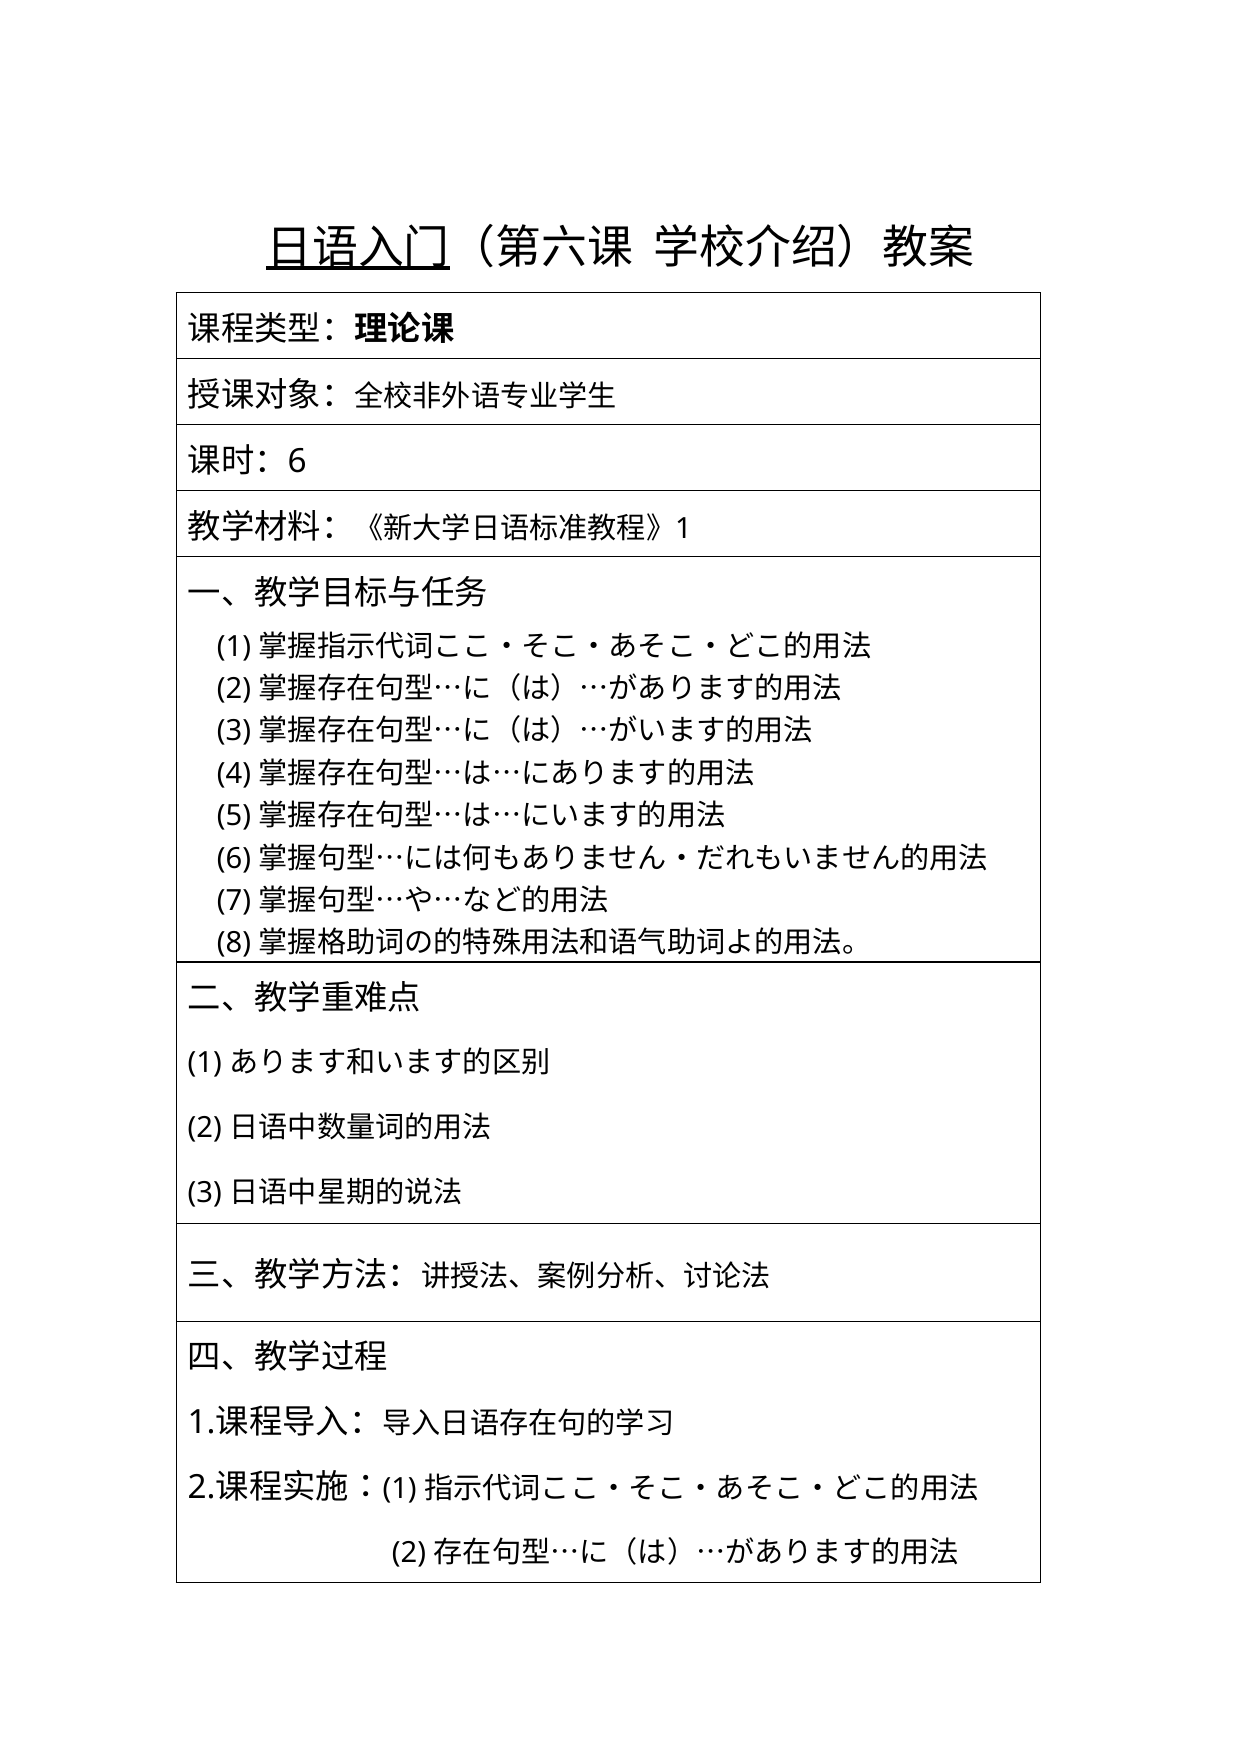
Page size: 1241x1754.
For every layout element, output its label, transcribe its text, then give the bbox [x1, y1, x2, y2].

table_cell 二、教学重难点 (1) あります和います的区别 (2) 日语中数量词的用法 (3) 日语中星期的说法 [177, 963, 1040, 1222]
table_cell 教学材料：《新大学日语标准教程》1 [177, 491, 1040, 556]
table_cell 课时：6 [177, 425, 1040, 490]
table_header 课程类型：理论课 [177, 293, 1040, 358]
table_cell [177, 1322, 1040, 1582]
table_cell 三、教学方法：讲授法、案例分析、讨论法 [177, 1224, 1040, 1321]
table_cell 一、教学目标与任务 (1) 掌握指示代词ここ・そこ・あそこ・どこ的用法 (2) 掌握存在句型…に（は）…があります的用法 (3) 掌握存在句型…に（は）…がいます的用法 (4) 掌握存在句型…は…にあります的用法 (5) 掌握存在句型…は…にいます的用法 (6) 掌握句型…には何もありません・だれもいません的用法 (7) 掌握句型…や…など的用法 (8) 掌握格助词の的特殊用法和语气助词よ的用法。 [177, 557, 1040, 961]
text 日语入门（第六课 学校介绍）教案 [187, 194, 1053, 292]
table_cell 授课对象：全校非外语专业学生 [177, 359, 1040, 424]
